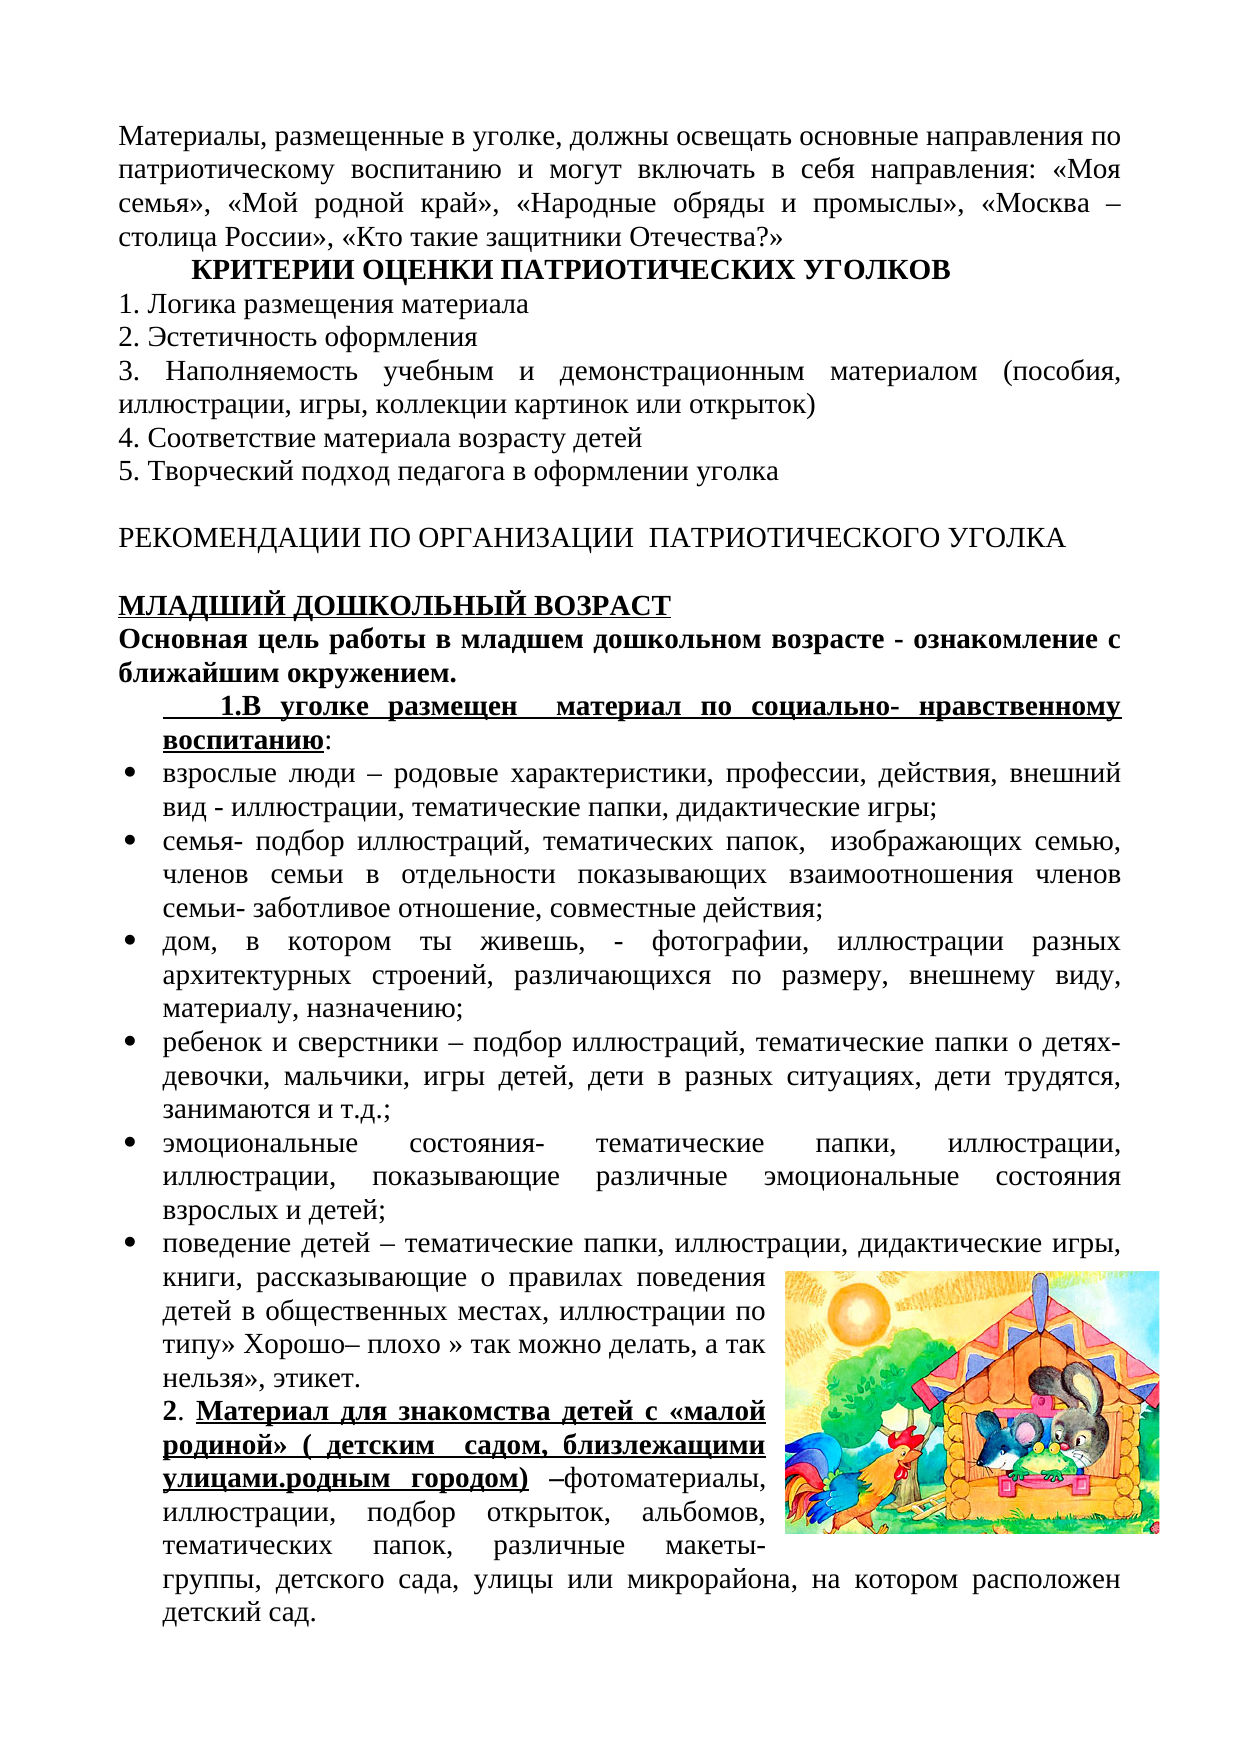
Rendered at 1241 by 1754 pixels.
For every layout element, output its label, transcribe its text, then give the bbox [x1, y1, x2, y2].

text Основная цель работы в младшем дошкольном возрасте - ознакомление с ближайшим окружением. [118, 621, 1122, 688]
picture [785, 1271, 1160, 1534]
list поведение детей – тематические папки, иллюстрации, дидактические игры, книги, рассказывающие о правилах поведения детей в общественных местах, иллюстрации по типу» Хорошо– плохо » так можно делать, а так нельзя», этикет. [125, 1226, 1122, 1393]
list семья- подбор иллюстраций, тематических папок, изображающих семью, членов семьи в отдельности показывающих взаимоотношения членов семьи- заботливое отношение, совместные действия; [125, 823, 1122, 923]
list ребенок и сверстники – подбор иллюстраций, тематические папки о детях- девочки, мальчики, игры детей, дети в разных ситуациях, дети трудятся, занимаются и т.д.; [125, 1024, 1122, 1125]
text КРИТЕРИИ ОЦЕНКИ ПАТРИОТИЧЕСКИХ УГОЛКОВ [118, 252, 1122, 286]
text 3. Наполняемость учебным и демонстрационным материалом (пособия, иллюстрации, игры, коллекции картинок или открыток) [118, 353, 1122, 420]
text МЛАДШИЙ ДОШКОЛЬНЫЙ ВОЗРАСТ [118, 588, 1122, 621]
text 2. Эстетичность оформления [118, 319, 1122, 353]
text 1. Логика размещения материала [118, 286, 1122, 319]
list взрослые люди – родовые характеристики, профессии, действия, внешний вид - иллюстрации, тематические папки, дидактические игры; [125, 755, 1122, 823]
text 1.В уголке размещен материал по социально- нравственному воспитанию: [162, 688, 1122, 717]
text 1.В уголке размещен материал по социально- нравственному воспитанию: [162, 718, 1122, 755]
text 4. Соответствие материала возрасту детей [118, 420, 1122, 453]
text РЕКОМЕНДАЦИИ ПО ОРГАНИЗАЦИИ ПАТРИОТИЧЕСКОГО УГОЛКА [118, 521, 1122, 554]
text Материалы, размещенные в уголке, должны освещать основные направления по патриотическому воспитанию и могут включать в себя направления: «Моя семья», «Мой родной край», «Народные обряды и промыслы», «Москва – столица России», «Кто такие защитники Отечества?» [118, 118, 1122, 252]
list эмоциональные состояния- тематические папки, иллюстрации, иллюстрации, показывающие различные эмоциональные состояния взрослых и детей; [125, 1125, 1122, 1226]
text 5. Творческий подход педагога в оформлении уголка [118, 453, 1122, 487]
list дом, в котором ты живешь, - фотографии, иллюстрации разных архитектурных строений, различающихся по размеру, внешнему виду, материалу, назначению; [125, 923, 1122, 1024]
text 2. Материал для знакомства детей с «малой родиной» ( детским садом, близлежащими улицами.родным городом) –фотоматериалы, иллюстрации, подбор открыток, альбомов, тематических папок, различные макеты- группы, детского сада, улицы или микрорайона, на котором расположен детский сад. [162, 1393, 1122, 1628]
